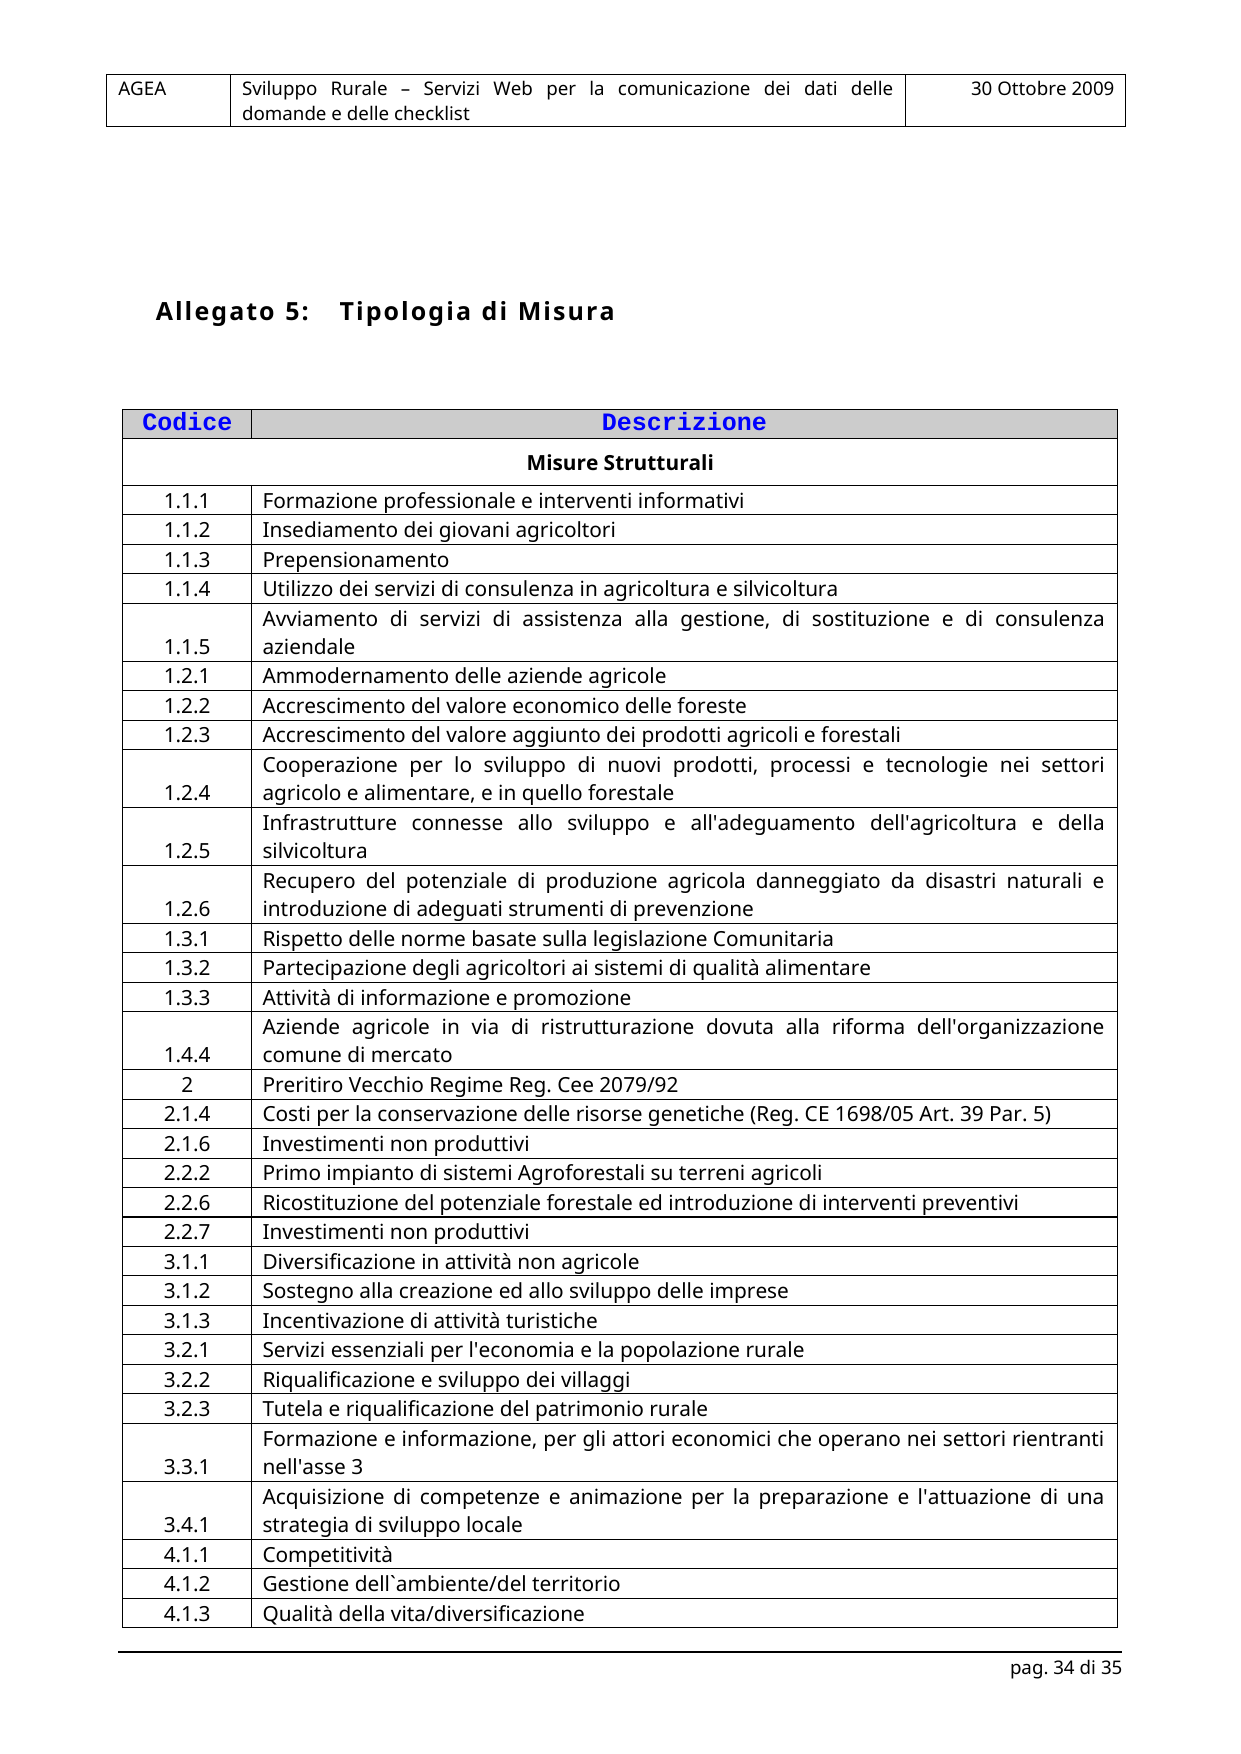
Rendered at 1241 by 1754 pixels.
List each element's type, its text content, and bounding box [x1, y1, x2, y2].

table_cell Partecipazione degli agricoltori ai sistemi di qualità alimentare [252, 953, 1117, 982]
table_cell 1.2.5 [123, 808, 251, 865]
table_cell Diversificazione in attività non agricole [252, 1247, 1117, 1275]
table_cell 1.1.2 [123, 515, 251, 544]
table_cell 1.3.1 [123, 924, 251, 952]
table_cell Accrescimento del valore aggiunto dei prodotti agricoli e forestali [252, 721, 1117, 749]
table_cell 1.3.2 [123, 953, 251, 982]
table_cell 2 [123, 1070, 251, 1098]
table_cell 3.2.3 [123, 1394, 251, 1423]
table_cell 1.2.2 [123, 691, 251, 719]
table_cell Formazione e informazione, per gli attori economici che operano nei settori rientranti nell'asse 3 [252, 1424, 1117, 1481]
table_cell 2.2.7 [123, 1218, 251, 1246]
table_cell Sostegno alla creazione ed allo sviluppo delle imprese [252, 1276, 1117, 1305]
table_cell 3.4.1 [123, 1482, 251, 1539]
table_cell Investimenti non produttivi [252, 1218, 1117, 1246]
table_cell 4.1.1 [123, 1540, 251, 1568]
table_cell 1.1.1 [123, 486, 251, 514]
table_cell Ammodernamento delle aziende agricole [252, 662, 1117, 690]
table_cell Qualità della vita/diversificazione [252, 1599, 1117, 1627]
table_header Codice [123, 410, 251, 438]
table_cell Ricostituzione del potenziale forestale ed introduzione di interventi preventivi [252, 1188, 1117, 1216]
table_cell 2.2.6 [123, 1188, 251, 1216]
table_cell 3.3.1 [123, 1424, 251, 1481]
table_cell 1.2.6 [123, 866, 251, 923]
table_cell 2.1.6 [123, 1129, 251, 1157]
table_cell 3.1.2 [123, 1276, 251, 1305]
table_cell Attività di informazione e promozione [252, 983, 1117, 1011]
table_cell Servizi essenziali per l'economia e la popolazione rurale [252, 1335, 1117, 1364]
table_cell 1.2.3 [123, 721, 251, 749]
table_cell Acquisizione di competenze e animazione per la preparazione e l'attuazione di una strategia di sviluppo locale [252, 1482, 1117, 1539]
table_cell Investimenti non produttivi [252, 1129, 1117, 1157]
table_cell Primo impianto di sistemi Agroforestali su terreni agricoli [252, 1159, 1117, 1187]
table_cell 1.1.4 [123, 574, 251, 603]
table_cell Recupero del potenziale di produzione agricola danneggiato da disastri naturali e introduzione di adeguati strumenti di prevenzione [252, 866, 1117, 923]
table_cell Avviamento di servizi di assistenza alla gestione, di sostituzione e di consulenza aziendale [252, 604, 1117, 661]
table_cell Competitività [252, 1540, 1117, 1568]
table_cell 1.3.3 [123, 983, 251, 1011]
table_cell Misure Strutturali [123, 439, 1117, 485]
table_cell Aziende agricole in via di ristrutturazione dovuta alla riforma dell'organizzazione comune di mercato [252, 1012, 1117, 1069]
table_cell 2.1.4 [123, 1100, 251, 1128]
table_cell 3.1.3 [123, 1306, 251, 1334]
table_cell 4.1.3 [123, 1599, 251, 1627]
table_cell Prepensionamento [252, 545, 1117, 573]
table_cell 1.1.5 [123, 604, 251, 661]
table_cell 1.2.1 [123, 662, 251, 690]
subtitle Allegato 5: Tipologia di Misura [156, 294, 1122, 328]
table_cell 1.2.4 [123, 750, 251, 807]
table_cell 3.1.1 [123, 1247, 251, 1275]
table_cell 1.4.4 [123, 1012, 251, 1069]
table_cell Formazione professionale e interventi informativi [252, 486, 1117, 514]
table_cell 3.2.2 [123, 1365, 251, 1393]
table_cell Tutela e riqualificazione del patrimonio rurale [252, 1394, 1117, 1423]
table_cell 3.2.1 [123, 1335, 251, 1364]
table_cell Gestione dell`ambiente/del territorio [252, 1569, 1117, 1598]
table_cell Preritiro Vecchio Regime Reg. Cee 2079/92 [252, 1070, 1117, 1098]
table_cell 1.1.3 [123, 545, 251, 573]
table_cell Utilizzo dei servizi di consulenza in agricoltura e silvicoltura [252, 574, 1117, 603]
table_cell 4.1.2 [123, 1569, 251, 1598]
table_cell Insediamento dei giovani agricoltori [252, 515, 1117, 544]
table_cell 2.2.2 [123, 1159, 251, 1187]
table_cell Costi per la conservazione delle risorse genetiche (Reg. CE 1698/05 Art. 39 Par. 5) [252, 1100, 1117, 1128]
table_header Descrizione [252, 410, 1117, 438]
table_cell Cooperazione per lo sviluppo di nuovi prodotti, processi e tecnologie nei settori agricolo e alimentare, e in quello forestale [252, 750, 1117, 807]
table_cell Accrescimento del valore economico delle foreste [252, 691, 1117, 719]
table_cell Infrastrutture connesse allo sviluppo e all'adeguamento dell'agricoltura e della silvicoltura [252, 808, 1117, 865]
table_cell Incentivazione di attività turistiche [252, 1306, 1117, 1334]
table_cell Rispetto delle norme basate sulla legislazione Comunitaria [252, 924, 1117, 952]
table_cell Riqualificazione e sviluppo dei villaggi [252, 1365, 1117, 1393]
